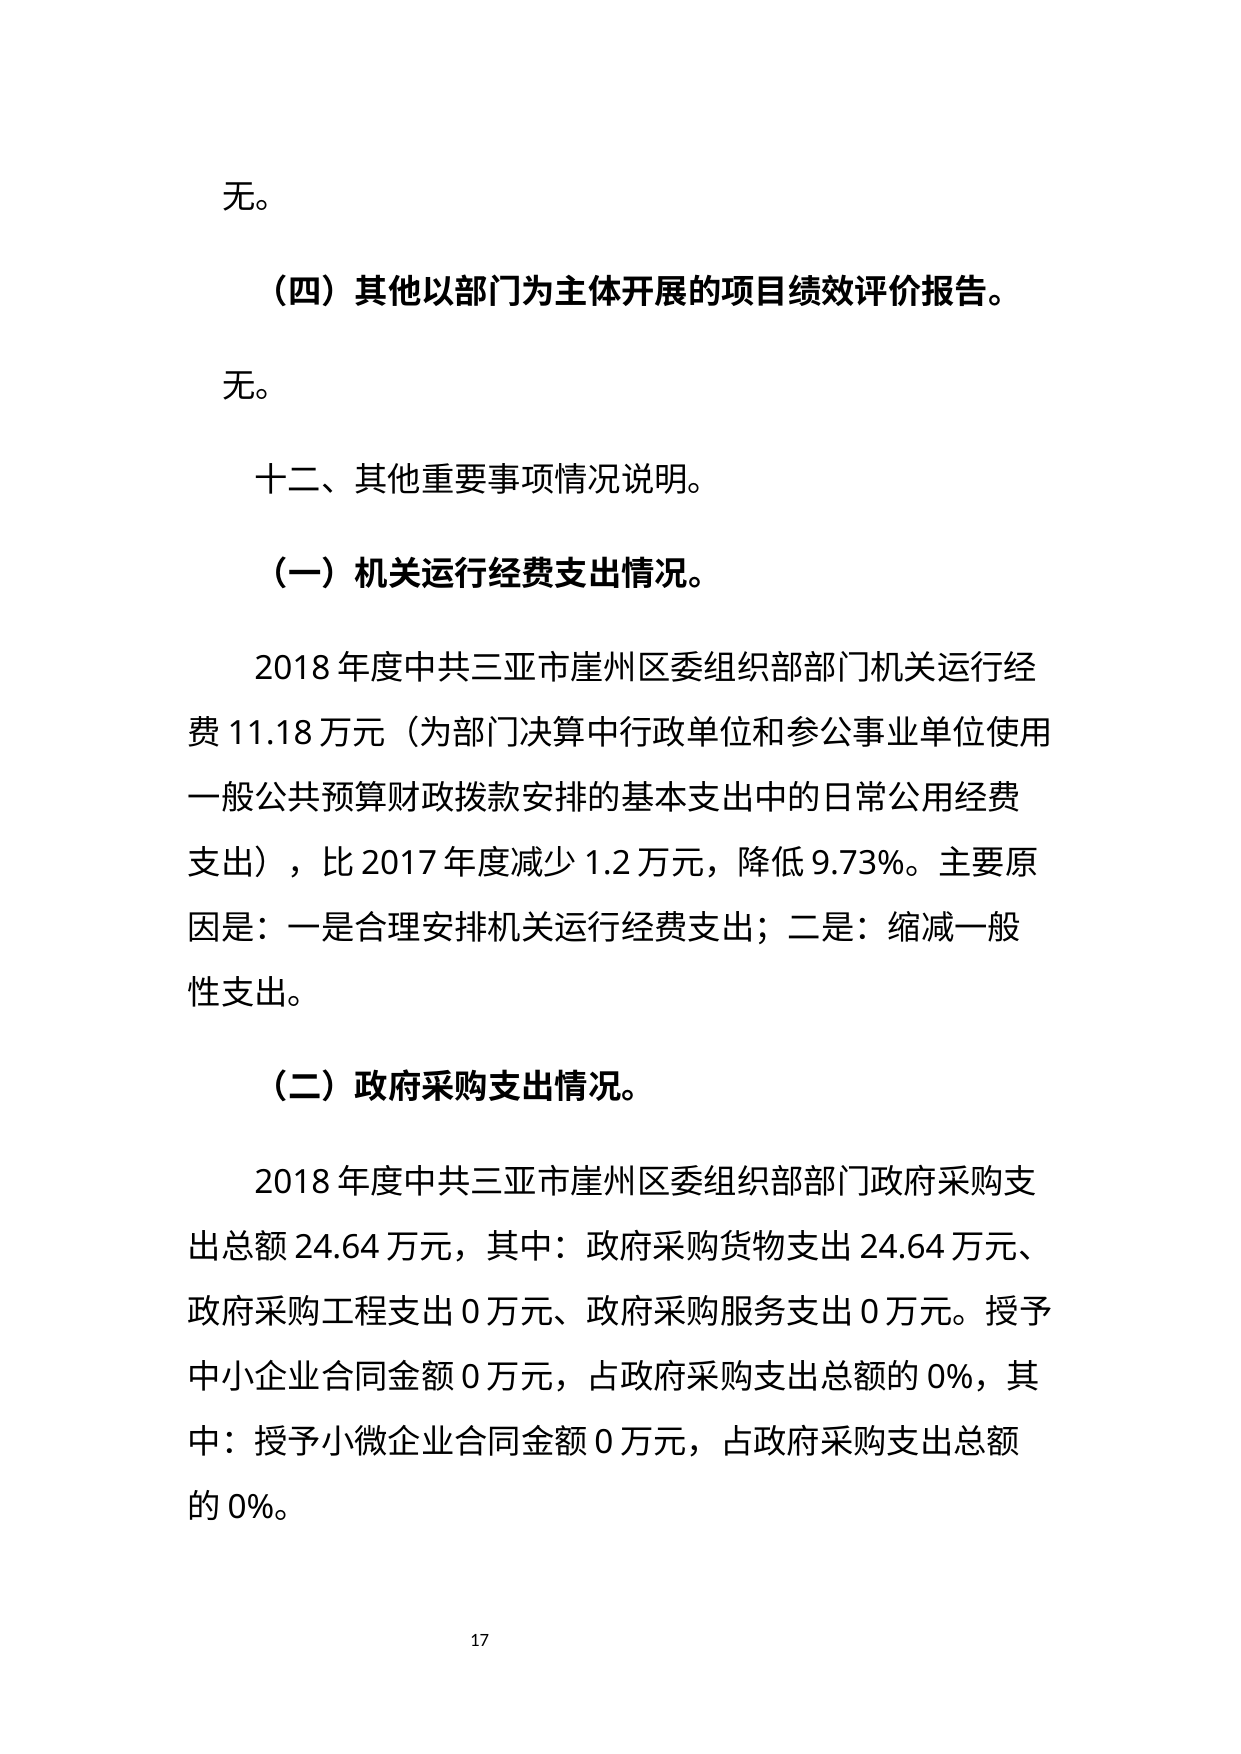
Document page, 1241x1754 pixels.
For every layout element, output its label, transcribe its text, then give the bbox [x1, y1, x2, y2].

text 无。 [187, 350, 1053, 415]
text 十二、其他重要事项情况说明。 [187, 444, 1053, 509]
list 其他以部门为主体开展的项目绩效评价报告。 [187, 256, 1053, 321]
text （一）机关运行经费支出情况。 [187, 539, 1053, 604]
text 2018年度中共三亚市崖州区委组织部部门政府采购支出总额24.64万元，其中：政府采购货物支出24.64万元、政府采购工程支出0万元、政府采购服务支出0万元。授予中小企业合同金额0万元，占政府采购支出总额的0%，其中：授予小微企业合同金额0万元，占政府采购支出总额的0%。 [187, 1146, 1053, 1536]
text 无。 [187, 162, 1053, 227]
text （二）政府采购支出情况。 [187, 1052, 1053, 1117]
text 2018年度中共三亚市崖州区委组织部部门机关运行经费11.18万元（为部门决算中行政单位和参公事业单位使用一般公共预算财政拨款安排的基本支出中的日常公用经费支出），比2017年度减少1.2万元，降低9.73%。主要原因是：一是合理安排机关运行经费支出；二是：缩减一般性支出。 [187, 633, 1053, 1023]
